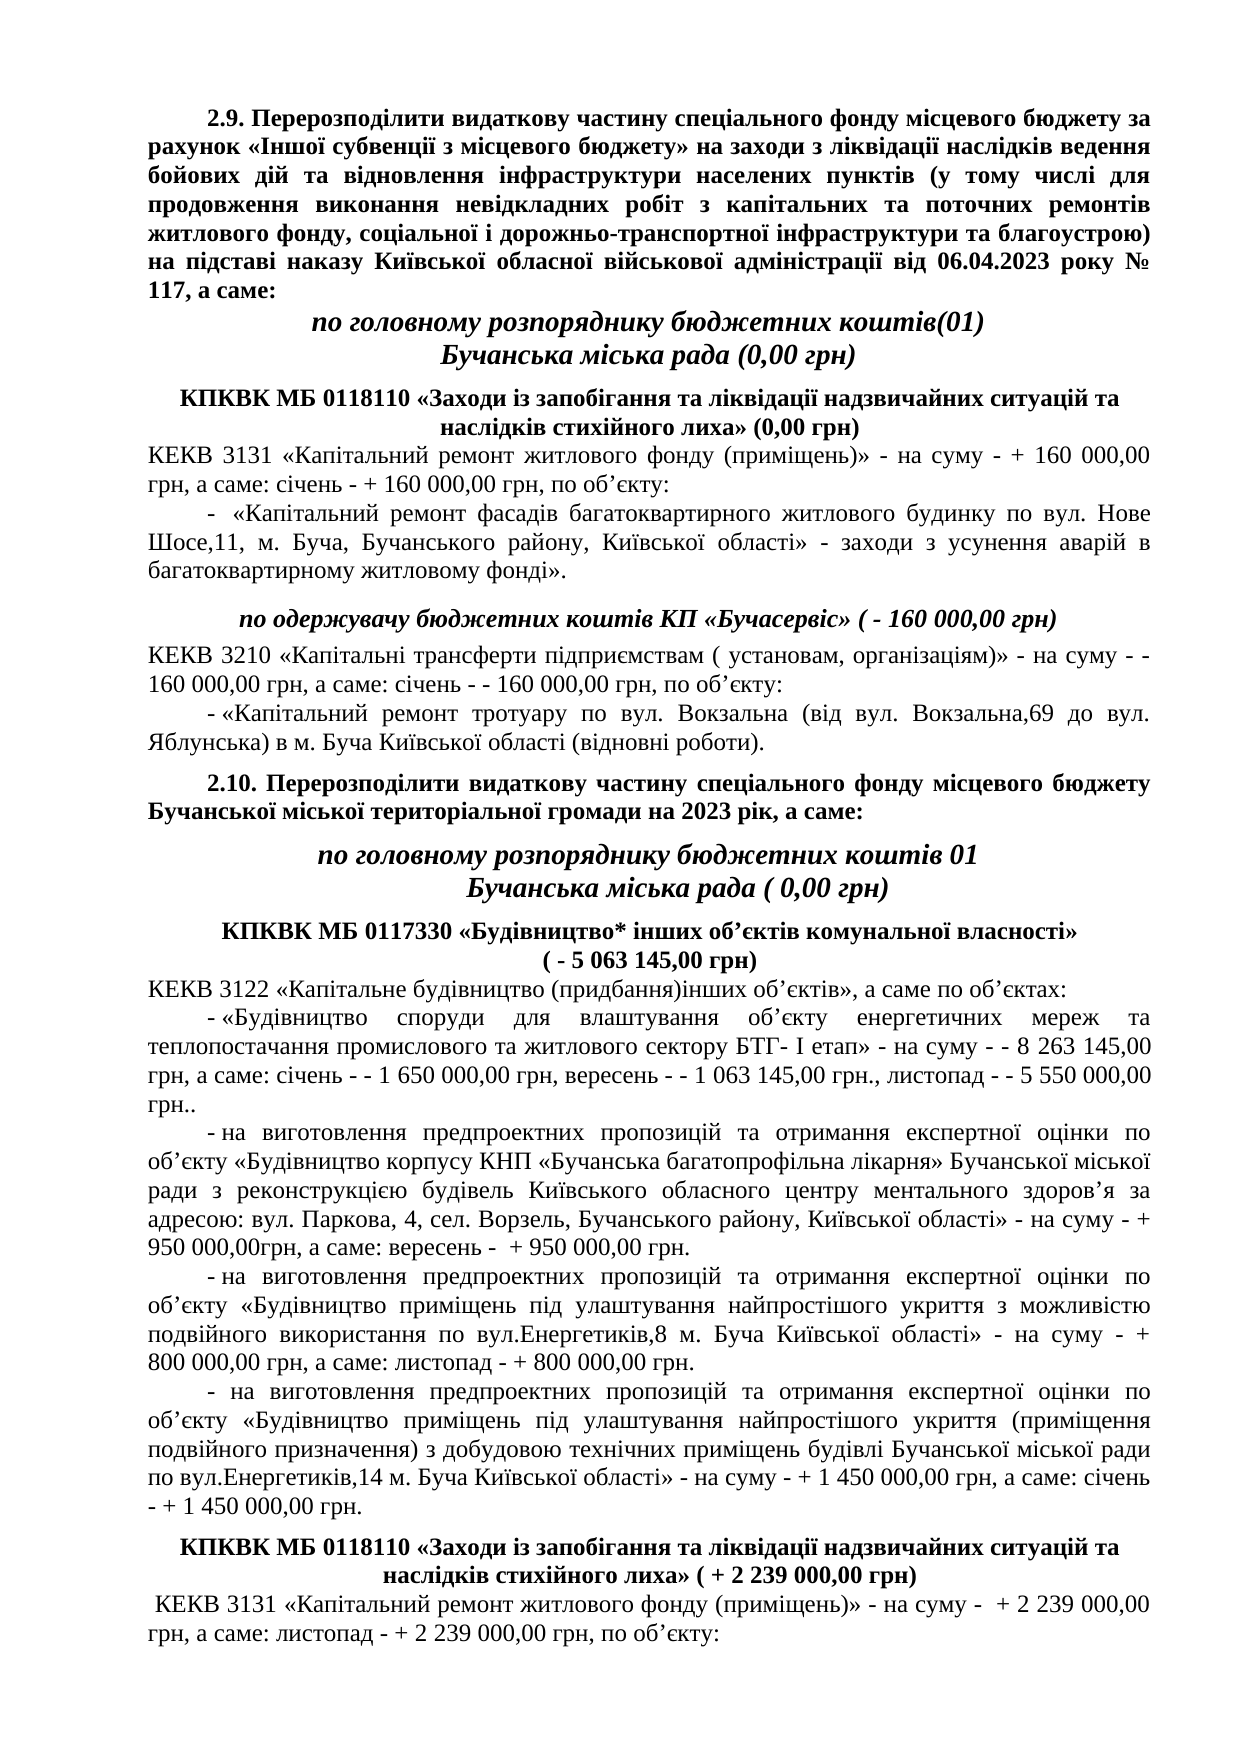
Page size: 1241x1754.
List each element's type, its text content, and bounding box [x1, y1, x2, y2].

text 2.10. Перерозподілити видаткову частину спеціального фонду місцевого бюджету Бучанської міської територіальної громади на 2023 рік, а саме: [148, 768, 1152, 825]
text Бучанська міська рада (0,00 грн) [148, 337, 1152, 371]
text по одержувачу бюджетних коштів КП «Бучасервіс» ( - 160 000,00 грн) [148, 603, 1152, 633]
list «Капітальний ремонт фасадів багатоквартирного житлового будинку по вул. Нове Шосе,11, м. Буча, Бучанського району, Київської області» - заходи з усунення аварій в багатоквартирному житловому фонді». [148, 498, 1152, 584]
text КЕКВ 3131 «Капітальний ремонт житлового фонду (приміщень)» - на суму - + 160 000,00 грн, а саме: січень - + 160 000,00 грн, по об’єкту: [148, 440, 1152, 498]
text ( - 5 063 145,00 грн) [148, 945, 1152, 974]
text Бучанська міська рада ( 0,00 грн) [148, 871, 1152, 904]
text КПКВК МБ 0118110 «Заходи із запобігання та ліквідації надзвичайних ситуацій та наслідків стихійного лиха» (0,00 грн) [148, 383, 1152, 440]
list «Будівництво споруди для влаштування об’єкту енергетичних мереж та теплопостачання промислового та житлового сектору БТГ- І етап» - на суму - - 8 263 145,00 грн, а саме: січень - - 1 650 000,00 грн, вересень - - 1 063 145,00 грн., листопад - - 5 550 000,00 грн.. [148, 1002, 1152, 1117]
text по головному розпоряднику бюджетних коштів(01) [148, 304, 1152, 337]
text КЕКВ 3122 «Капітальне будівництво (придбання)інших об’єктів», а саме по об’єктах: [148, 974, 1152, 1002]
text КПКВК МБ 0118110 «Заходи із запобігання та ліквідації надзвичайних ситуацій та наслідків стихійного лиха» ( + 2 239 000,00 грн) [148, 1532, 1152, 1589]
text 2.9. Перерозподілити видаткову частину спеціального фонду місцевого бюджету за рахунок «Іншої субвенції з місцевого бюджету» на заходи з ліквідації наслідків ведення бойових дій та відновлення інфраструктури населених пунктів (у тому числі для продовження виконання невідкладних робіт з капітальних та поточних ремонтів житлового фонду, соціальної і дорожньо-транспортної інфраструктури та благоустрою) на підставі наказу Київської обласної військової адміністрації від 06.04.2023 року № 117, а саме: [148, 103, 1152, 304]
text КЕКВ 3210 «Капітальні трансферти підприємствам ( установам, організаціям)» - на суму - - 160 000,00 грн, а саме: січень - - 160 000,00 грн, по об’єкту: [148, 641, 1152, 698]
list по головному розпоряднику бюджетних коштів 01 [148, 837, 1152, 871]
text - на виготовлення предпроектних пропозицій та отримання експертної оцінки по об’єкту «Будівництво приміщень під улаштування найпростішого укриття (приміщення подвійного призначення) з добудовою технічних приміщень будівлі Бучанської міської ради по вул.Енергетиків,14 м. Буча Київської області» - на суму - + 1 450 000,00 грн, а саме: січень - + 1 450 000,00 грн. [148, 1376, 1152, 1520]
list на виготовлення предпроектних пропозицій та отримання експертної оцінки по об’єкту «Будівництво приміщень під улаштування найпростішого укриття з можливістю подвійного використання по вул.Енергетиків,8 м. Буча Київської області» - на суму - + 800 000,00 грн, а саме: листопад - + 800 000,00 грн. [148, 1261, 1152, 1376]
text КПКВК МБ 0117330 «Будівництво* інших об’єктів комунальної власності» [148, 916, 1152, 945]
list «Капітальний ремонт тротуару по вул. Вокзальна (від вул. Вокзальна,69 до вул. Яблунська) в м. Буча Київської області (відновні роботи). [148, 698, 1152, 756]
list на виготовлення предпроектних пропозицій та отримання експертної оцінки по об’єкту «Будівництво корпусу КНП «Бучанська багатопрофільна лікарня» Бучанської міської ради з реконструкцією будівель Київського обласного центру ментального здоров’я за адресою: вул. Паркова, 4, сел. Ворзель, Бучанського району, Київської області» - на суму - + 950 000,00грн, а саме: вересень - + 950 000,00 грн. [148, 1117, 1152, 1261]
text КЕКВ 3131 «Капітальний ремонт житлового фонду (приміщень)» - на суму - + 2 239 000,00 грн, а саме: листопад - + 2 239 000,00 грн, по об’єкту: [148, 1589, 1152, 1647]
